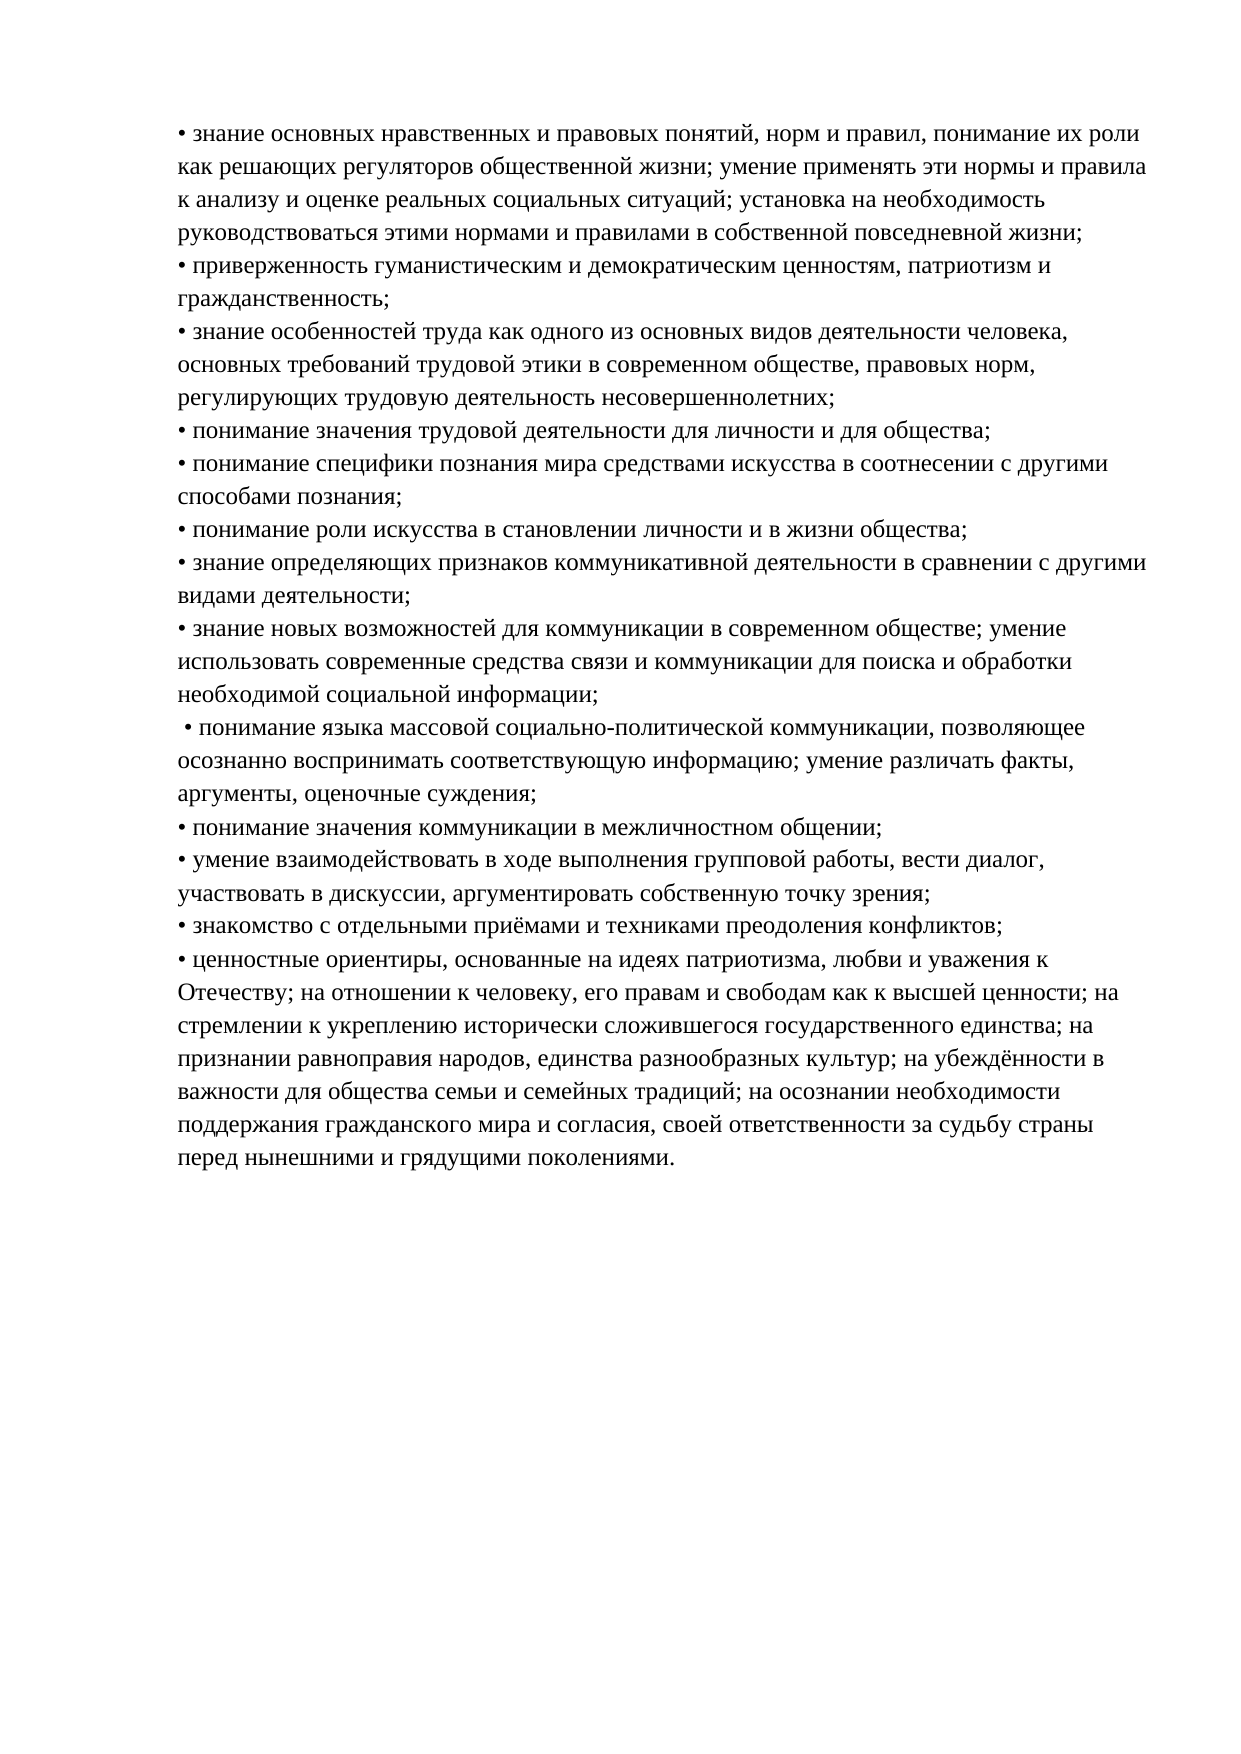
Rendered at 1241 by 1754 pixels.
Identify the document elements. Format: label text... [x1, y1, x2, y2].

text • понимание языка массовой социально-политической коммуникации, позволяющее осознанно воспринимать соответствующую информацию; умение различать факты, аргументы, оценочные суждения; [177, 712, 1152, 807]
text • понимание роли искусства в становлении личности и в жизни общества; [177, 514, 1152, 543]
text • приверженность гуманистическим и демократическим ценностям, патриотизм и гражданственность; [177, 250, 1152, 312]
text • понимание значения трудовой деятельности для личности и для общества; [177, 415, 1152, 444]
text • знание особенностей труда как одного из основных видов деятельности человека, основных требований трудовой этики в современном обществе, правовых норм, регулирующих трудовую деятельность несовершеннолетних; [177, 316, 1152, 411]
text • понимание значения коммуникации в межличностном общении; [177, 812, 1152, 840]
text • ценностные ориентиры, основанные на идеях патриотизма, любви и уважения к Отечеству; на отношении к человеку, его правам и свободам как к высшей ценности; на стремлении к укреплению исторически сложившегося государственного единства; на признании равноправия народов, единства разнообразных культур; на убеждённости в важности для общества семьи и семейных традиций; на осознании необходимости поддержания гражданского мира и согласия, своей ответственности за судьбу страны перед нынешними и грядущими поколениями. [177, 944, 1152, 1171]
text • знание новых возможностей для коммуникации в современном обществе; умение использовать современные средства связи и коммуникации для поиска и обработки необходимой социальной информации; [177, 613, 1152, 708]
text • умение взаимодействовать в ходе выполнения групповой работы, вести диалог, участвовать в дискуссии, аргументировать собственную точку зрения; [177, 844, 1152, 906]
text • знание определяющих признаков коммуникативной деятельности в сравнении с другими видами деятельности; [177, 547, 1152, 609]
text • знакомство с отдельными приёмами и техниками преодоления конфликтов; [177, 911, 1152, 939]
text • понимание специфики познания мира средствами искусства в соотнесении с другими способами познания; [177, 448, 1152, 510]
text • знание основных нравственных и правовых понятий, норм и правил, понимание их роли как решающих регуляторов общественной жизни; умение применять эти нормы и правила к анализу и оценке реальных социальных ситуаций; установка на необходимость руководствоваться этими нормами и правилами в собственной повседневной жизни; [177, 118, 1152, 246]
